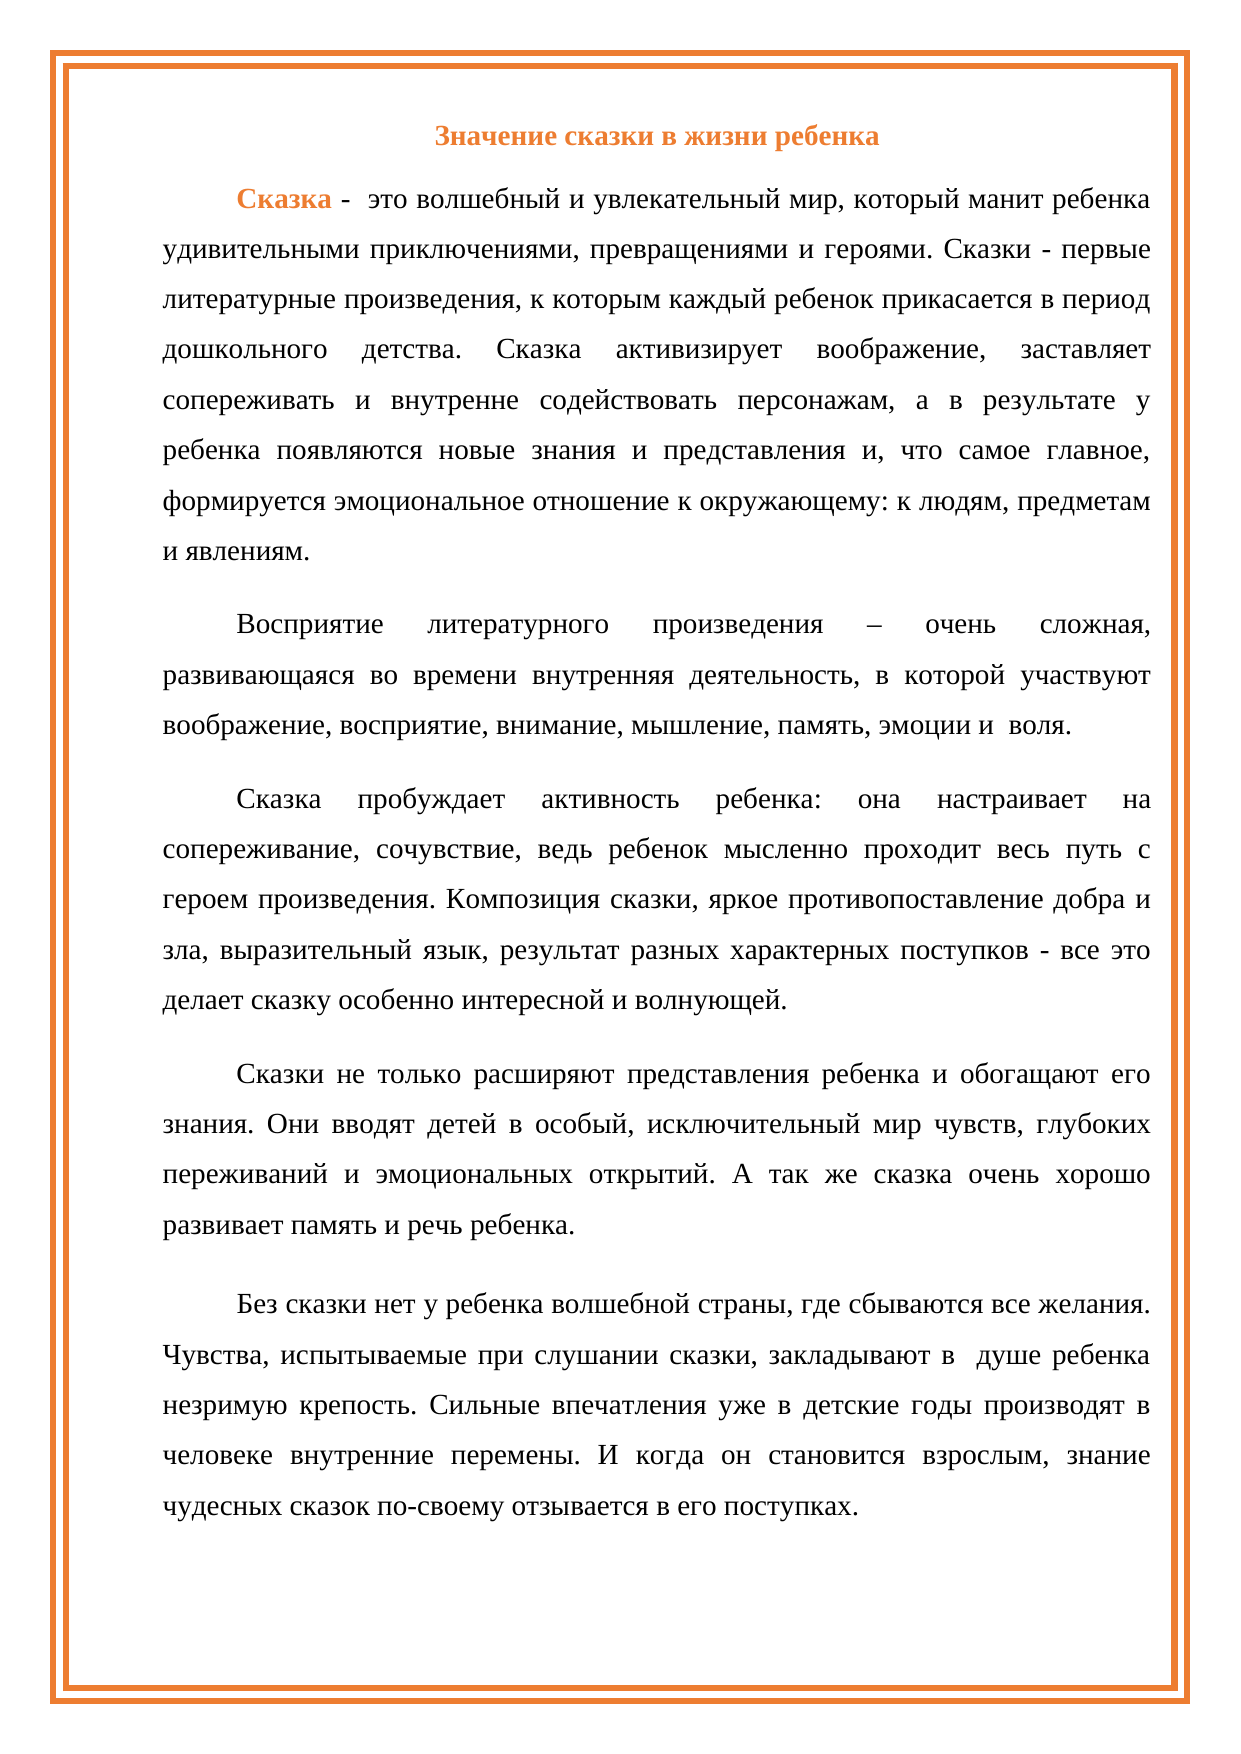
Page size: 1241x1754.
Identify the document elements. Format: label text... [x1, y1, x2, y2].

text Восприятие литературного произведения – очень сложная, развивающаяся во времени внутренняя деятельность, в которой участвуют воображение, восприятие, внимание, мышление, память, эмоции и воля. [162, 607, 1152, 741]
text Без сказки нет у ребенка волшебной страны, где сбываются все желания. Чувства, испытываемые при слушании сказки, закладывают в душе ребенка незримую крепость. Сильные впечатления уже в детские годы производят в человеке внутренние перемены. И когда он становится взрослым, знание чудесных сказок по-своему отзывается в его поступках. [162, 1286, 1152, 1521]
text Значение сказки в жизни ребенка [162, 118, 1152, 152]
text Сказка пробуждает активность ребенка: она настраивает на сопереживание, сочувствие, ведь ребенок мысленно проходит весь путь с героем произведения. Композиция сказки, яркое противопоставление добра и зла, выразительный язык, результат разных характерных поступков - все это делает сказку особенно интересной и волнующей. [162, 781, 1152, 1016]
text Сказки не только расширяют представления ребенка и обогащают его знания. Они вводят детей в особый, исключительный мир чувств, глубоких переживаний и эмоциональных открытий. А так же сказка очень хорошо развивает память и речь ребенка. [162, 1056, 1152, 1241]
text Сказка - это волшебный и увлекательный мир, который манит ребенка удивительными приключениями, превращениями и героями. Сказки - первые литературные произведения, к которым каждый ребенок прикасается в период дошкольного детства. Сказка активизирует воображение, заставляет сопереживать и внутренне содействовать персонажам, а в результате у ребенка появляются новые знания и представления и, что самое главное, формируется эмоциональное отношение к окружающему: к людям, предметам и явлениям. [162, 181, 1152, 566]
